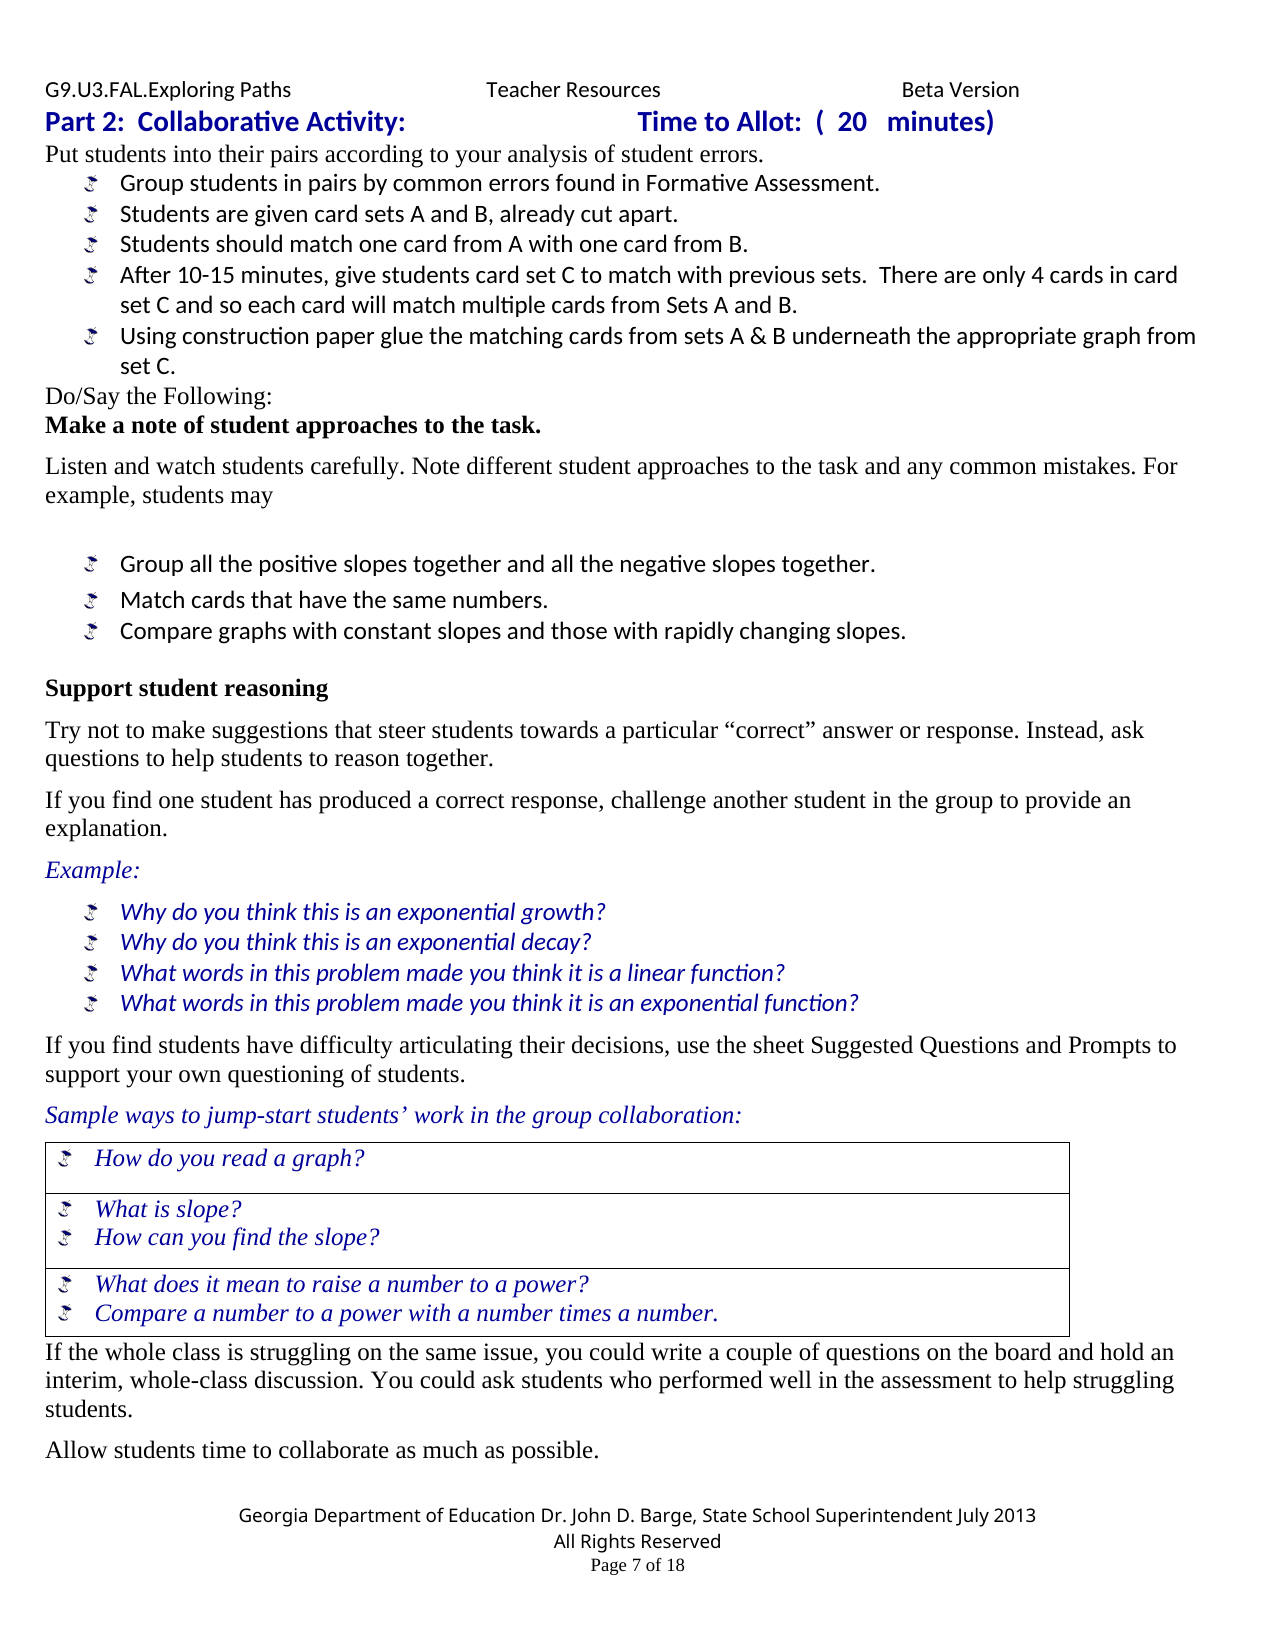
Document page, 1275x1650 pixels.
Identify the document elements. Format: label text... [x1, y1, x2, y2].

picture [57, 1229, 72, 1246]
picture [83, 622, 98, 640]
picture [83, 205, 98, 223]
picture [57, 1304, 72, 1321]
table_cell Put students into their pairs according to your analysis of student errors. Group students in pairs by common errors found in Formative Assessment. Students are given card sets A and B, already cut apart. Students should match one card from A with one card from B. After 10-15 minutes, give students card set C to match with previous sets. There are only 4 cards in card set C and so each card will match multiple cards from Sets A and B. Using construction paper glue the matching cards from sets A & B underneath the appropriate graph from set C. [34, 139, 1219, 381]
picture [83, 964, 98, 982]
picture [83, 175, 98, 192]
picture [83, 555, 98, 572]
picture [83, 995, 98, 1012]
picture [83, 592, 98, 609]
picture [83, 236, 98, 253]
picture [83, 934, 98, 951]
table_cell Make a note of student approaches to the task. Listen and watch students carefully. Note different student approaches to the task and any common mistakes. For example, students may Support student reasoning Try not to make suggestions that steer students towards a particular “correct” answer or response. Instead, ask questions to help students to reason together. If you find one student has produced a correct response, challenge another student in the group to provide an explanation. Example: Why do you think this is an exponential growth? Why do you think this is an exponential decay? What words in this problem made you think it is a linear function? What words in this problem made you think it is an exponential function? If you find students have difficulty articulating their decisions, use the sheet Suggested Questions and Prompts to support your own questioning of students. Sample ways to jump-start students’ work in the group collaboration: If the whole class is struggling on the same issue, you could write a couple of questions on the board and hold an interim, whole-class discussion. You could ask students who performed well in the assessment to help struggling students. Allow students time to collaborate as much as possible. [34, 410, 1219, 1477]
picture [57, 1200, 72, 1217]
picture [83, 327, 98, 345]
picture [57, 1275, 72, 1293]
picture [83, 266, 98, 284]
table_header Time to Allot: ( 20 minutes) [626, 103, 1219, 139]
picture [57, 1149, 72, 1167]
picture [83, 903, 98, 921]
table_cell Do/Say the Following: [34, 381, 1219, 410]
table_header Part 2: Collaborative Activity: [34, 103, 626, 139]
